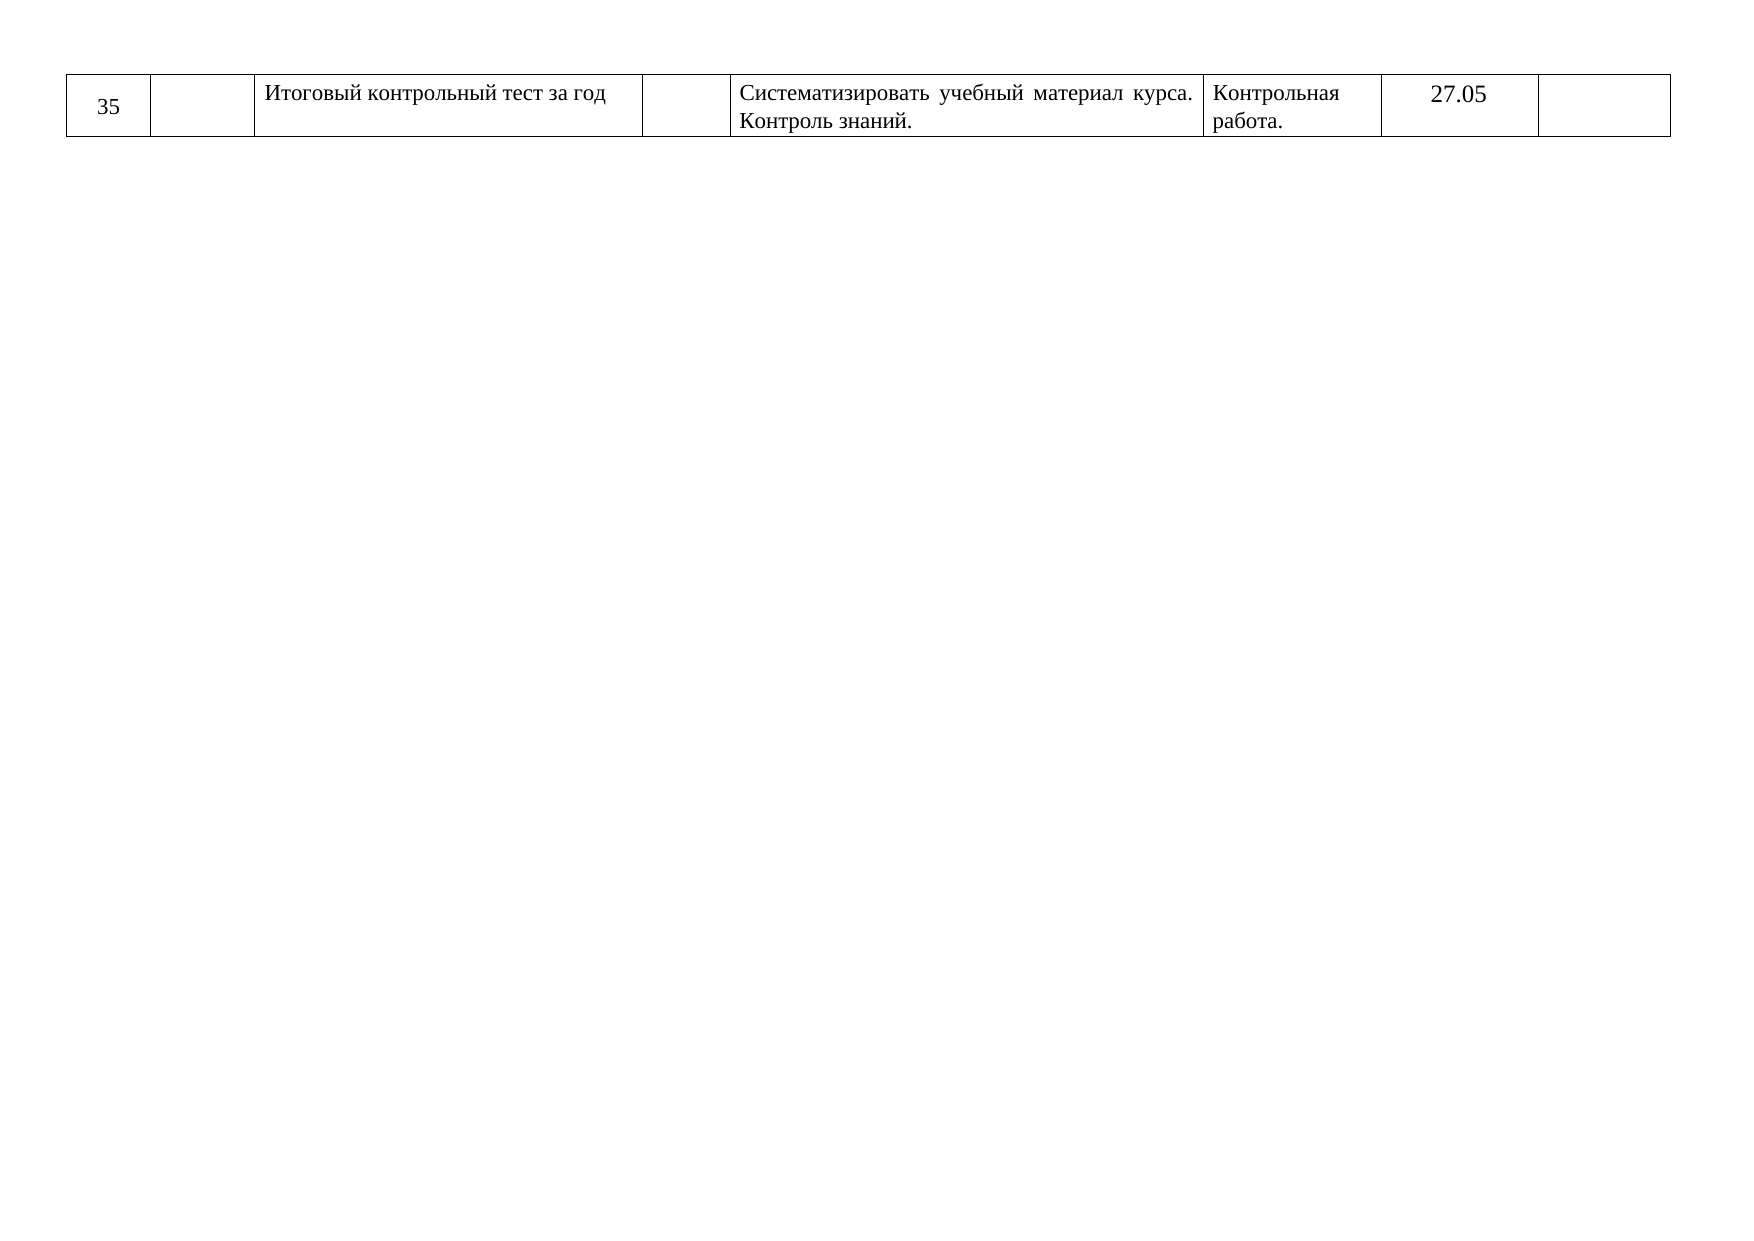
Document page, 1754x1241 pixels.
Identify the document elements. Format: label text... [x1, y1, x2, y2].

table_cell Итоговый контрольный тест за год [255, 75, 642, 136]
table_cell [643, 75, 730, 136]
table_cell [151, 75, 254, 136]
table_cell Контрольная работа. [1204, 75, 1381, 136]
table_cell Систематизировать учебный материал курса. Контроль знаний. [731, 75, 1203, 136]
table_cell 35 [67, 75, 150, 136]
table_cell 27.05 [1382, 75, 1538, 136]
table_cell [1539, 75, 1670, 136]
